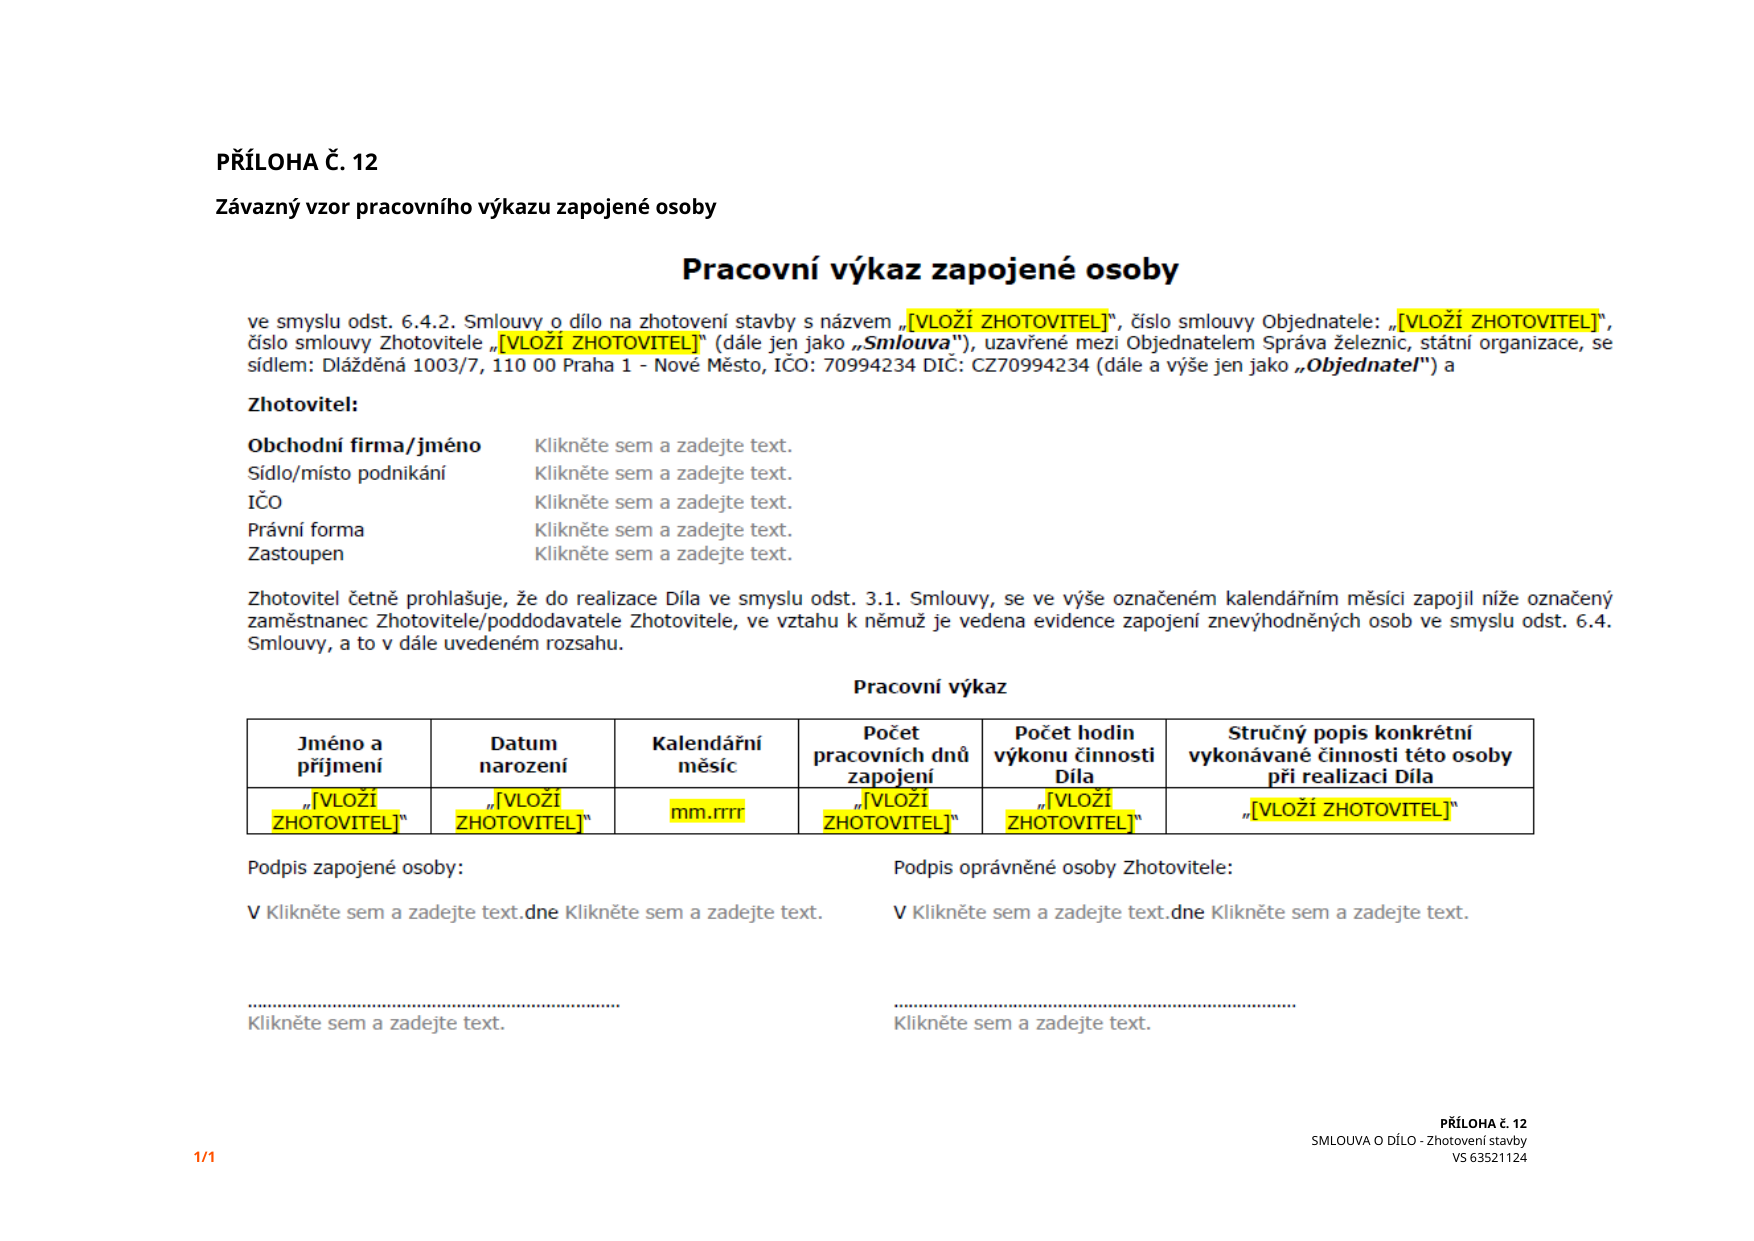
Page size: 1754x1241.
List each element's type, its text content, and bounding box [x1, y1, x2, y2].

text Závazný vzor pracovního výkazu zapojené osoby [216, 192, 1606, 221]
text Příloha č. 12 [216, 146, 1606, 177]
